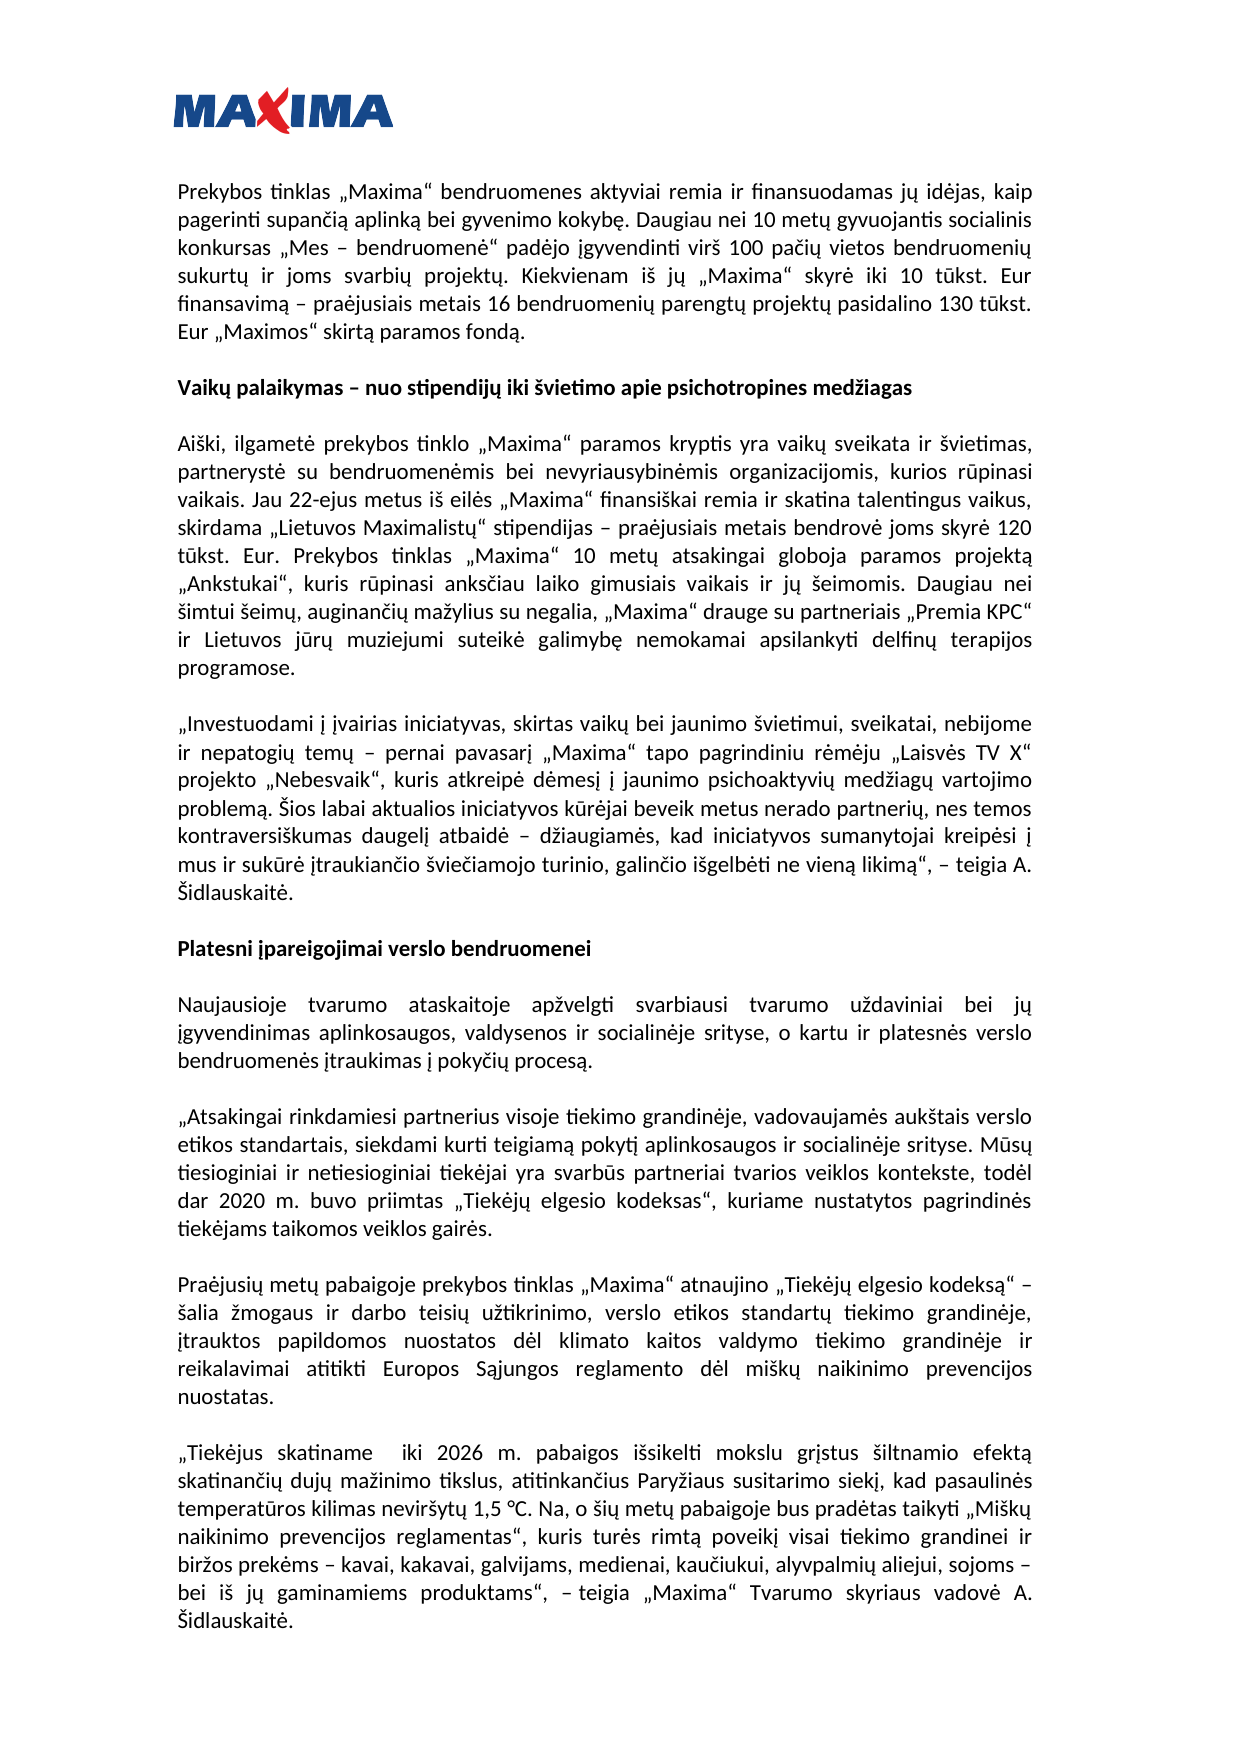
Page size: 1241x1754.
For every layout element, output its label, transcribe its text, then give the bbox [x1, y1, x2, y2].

text „Investuodami į įvairias iniciatyvas, skirtas vaikų bei jaunimo švietimui, sveikatai, nebijome ir nepatogių temų – pernai pavasarį „Maxima“ tapo pagrindiniu rėmėju „Laisvės TV X“ projekto „Nebesvaik“, kuris atkreipė dėmesį į jaunimo psichoaktyvių medžiagų vartojimo problemą. Šios labai aktualios iniciatyvos kūrėjai beveik metus nerado partnerių, nes temos kontraversiškumas daugelį atbaidė – džiaugiamės, kad iniciatyvos sumanytojai kreipėsi į mus ir sukūrė įtraukiančio šviečiamojo turinio, galinčio išgelbėti ne vieną likimą“, – teigia A. Šidlauskaitė. [177, 709, 1033, 906]
text Platesni įpareigojimai verslo bendruomenei [177, 934, 1033, 962]
text Naujausioje tvarumo ataskaitoje apžvelgti svarbiausi tvarumo uždaviniai bei jų įgyvendinimas aplinkosaugos, valdysenos ir socialinėje srityse, o kartu ir platesnės verslo bendruomenės įtraukimas į pokyčių procesą. [177, 990, 1033, 1074]
picture [173, 87, 394, 135]
text „Atsakingai rinkdamiesi partnerius visoje tiekimo grandinėje, vadovaujamės aukštais verslo etikos standartais, siekdami kurti teigiamą pokytį aplinkosaugos ir socialinėje srityse. Mūsų tiesioginiai ir netiesioginiai tiekėjai yra svarbūs partneriai tvarios veiklos kontekste, todėl dar 2020 m. buvo priimtas „Tiekėjų elgesio kodeksas“, kuriame nustatytos pagrindinės tiekėjams taikomos veiklos gairės. [177, 1102, 1033, 1242]
text Praėjusių metų pabaigoje prekybos tinklas „Maxima“ atnaujino „Tiekėjų elgesio kodeksą“ – šalia žmogaus ir darbo teisių užtikrinimo, verslo etikos standartų tiekimo grandinėje, įtrauktos papildomos nuostatos dėl klimato kaitos valdymo tiekimo grandinėje ir reikalavimai atitikti Europos Sąjungos reglamento dėl miškų naikinimo prevencijos nuostatas. [177, 1270, 1033, 1410]
text Vaikų palaikymas – nuo stipendijų iki švietimo apie psichotropines medžiagas [177, 373, 1033, 401]
text Prekybos tinklas „Maxima“ bendruomenes aktyviai remia ir finansuodamas jų idėjas, kaip pagerinti supančią aplinką bei gyvenimo kokybę. Daugiau nei 10 metų gyvuojantis socialinis konkursas „Mes – bendruomenė“ padėjo įgyvendinti virš 100 pačių vietos bendruomenių sukurtų ir joms svarbių projektų. Kiekvienam iš jų „Maxima“ skyrė iki 10 tūkst. Eur finansavimą – praėjusiais metais 16 bendruomenių parengtų projektų pasidalino 130 tūkst. Eur „Maximos“ skirtą paramos fondą. [177, 177, 1033, 345]
text „Tiekėjus skatiname iki 2026 m. pabaigos išsikelti mokslu grįstus šiltnamio efektą skatinančių dujų mažinimo tikslus, atitinkančius Paryžiaus susitarimo siekį, kad pasaulinės temperatūros kilimas neviršytų 1,5 °C. Na, o šių metų pabaigoje bus pradėtas taikyti „Miškų naikinimo prevencijos reglamentas“, kuris turės rimtą poveikį visai tiekimo grandinei ir biržos prekėms – kavai, kakavai, galvijams, medienai, kaučiukui, alyvpalmių aliejui, sojoms – bei iš jų gaminamiems produktams“, – teigia „Maxima“ Tvarumo skyriaus vadovė A. Šidlauskaitė. [177, 1438, 1033, 1634]
text Aiški, ilgametė prekybos tinklo „Maxima“ paramos kryptis yra vaikų sveikata ir švietimas, partnerystė su bendruomenėmis bei nevyriausybinėmis organizacijomis, kurios rūpinasi vaikais. Jau 22-ejus metus iš eilės „Maxima“ finansiškai remia ir skatina talentingus vaikus, skirdama „Lietuvos Maximalistų“ stipendijas – praėjusiais metais bendrovė joms skyrė 120 tūkst. Eur. Prekybos tinklas „Maxima“ 10 metų atsakingai globoja paramos projektą „Ankstukai“, kuris rūpinasi anksčiau laiko gimusiais vaikais ir jų šeimomis. Daugiau nei šimtui šeimų, auginančių mažylius su negalia, „Maxima“ drauge su partneriais „Premia KPC“ ir Lietuvos jūrų muziejumi suteikė galimybę nemokamai apsilankyti delfinų terapijos programose. [177, 429, 1033, 682]
